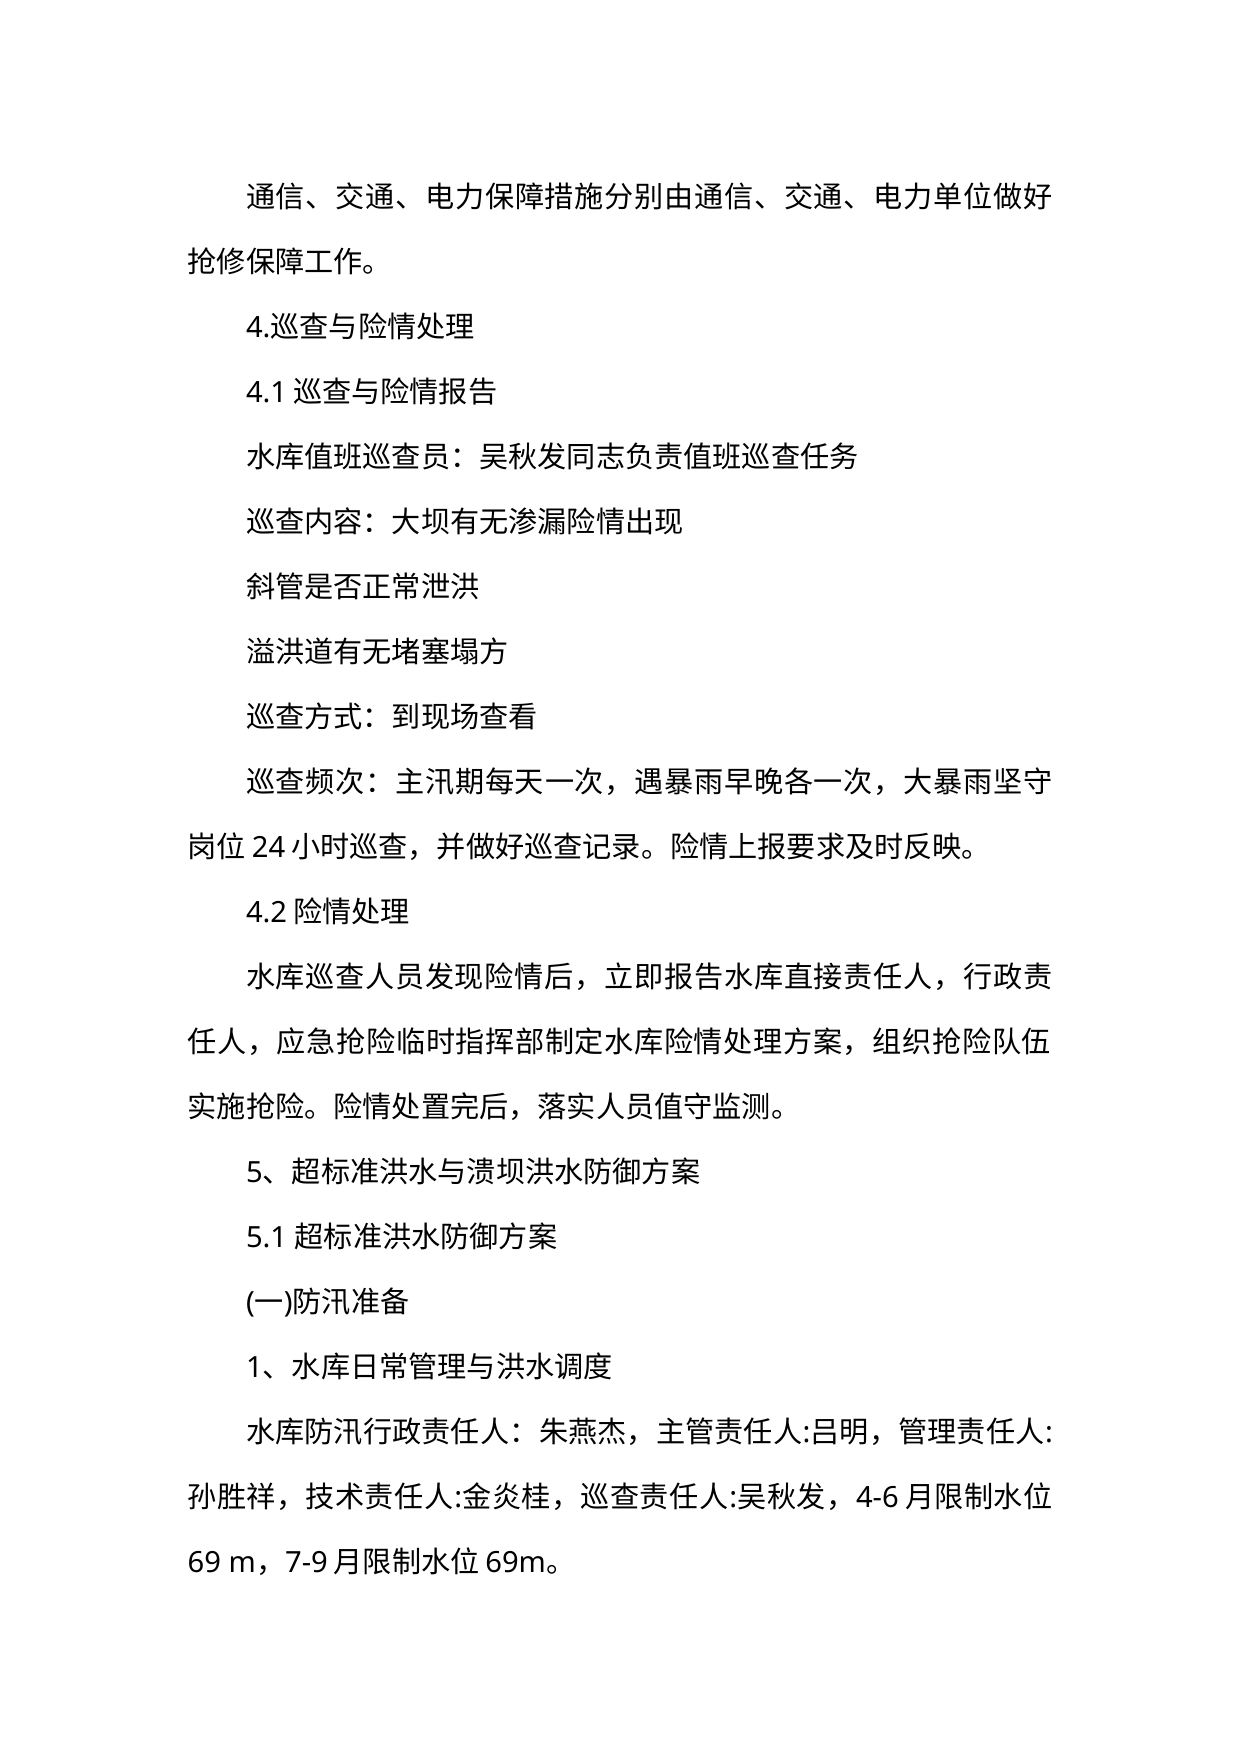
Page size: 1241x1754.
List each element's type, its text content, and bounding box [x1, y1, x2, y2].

text 巡查方式：到现场查看 [187, 682, 1053, 747]
text 4.巡查与险情处理 [187, 292, 1053, 357]
text (一)防汛准备 [187, 1267, 1053, 1332]
text 斜管是否正常泄洪 [187, 552, 1053, 617]
text 水库防汛行政责任人：朱燕杰，主管责任人:吕明，管理责任人:孙胜祥，技术责任人:金炎桂，巡查责任人:吴秋发，4-6月限制水位69 m，7-9月限制水位69m。 [187, 1397, 1053, 1592]
text 水库值班巡查员：吴秋发同志负责值班巡查任务 [187, 422, 1053, 487]
text 5.1 超标准洪水防御方案 [187, 1202, 1053, 1267]
text 水库巡查人员发现险情后，立即报告水库直接责任人，行政责任人，应急抢险临时指挥部制定水库险情处理方案，组织抢险队伍实施抢险。险情处置完后，落实人员值守监测。 [187, 942, 1053, 1137]
text 巡查内容：大坝有无渗漏险情出现 [187, 487, 1053, 552]
text 巡查频次：主汛期每天一次，遇暴雨早晚各一次，大暴雨坚守岗位24小时巡查，并做好巡查记录。险情上报要求及时反映。 [187, 747, 1053, 877]
text 5、超标准洪水与溃坝洪水防御方案 [187, 1137, 1053, 1202]
text 4.2险情处理 [187, 877, 1053, 942]
text 4.1巡查与险情报告 [187, 357, 1053, 422]
text 通信、交通、电力保障措施分别由通信、交通、电力单位做好抢修保障工作。 [187, 162, 1053, 292]
text 1、水库日常管理与洪水调度 [187, 1332, 1053, 1397]
text 溢洪道有无堵塞塌方 [187, 617, 1053, 682]
